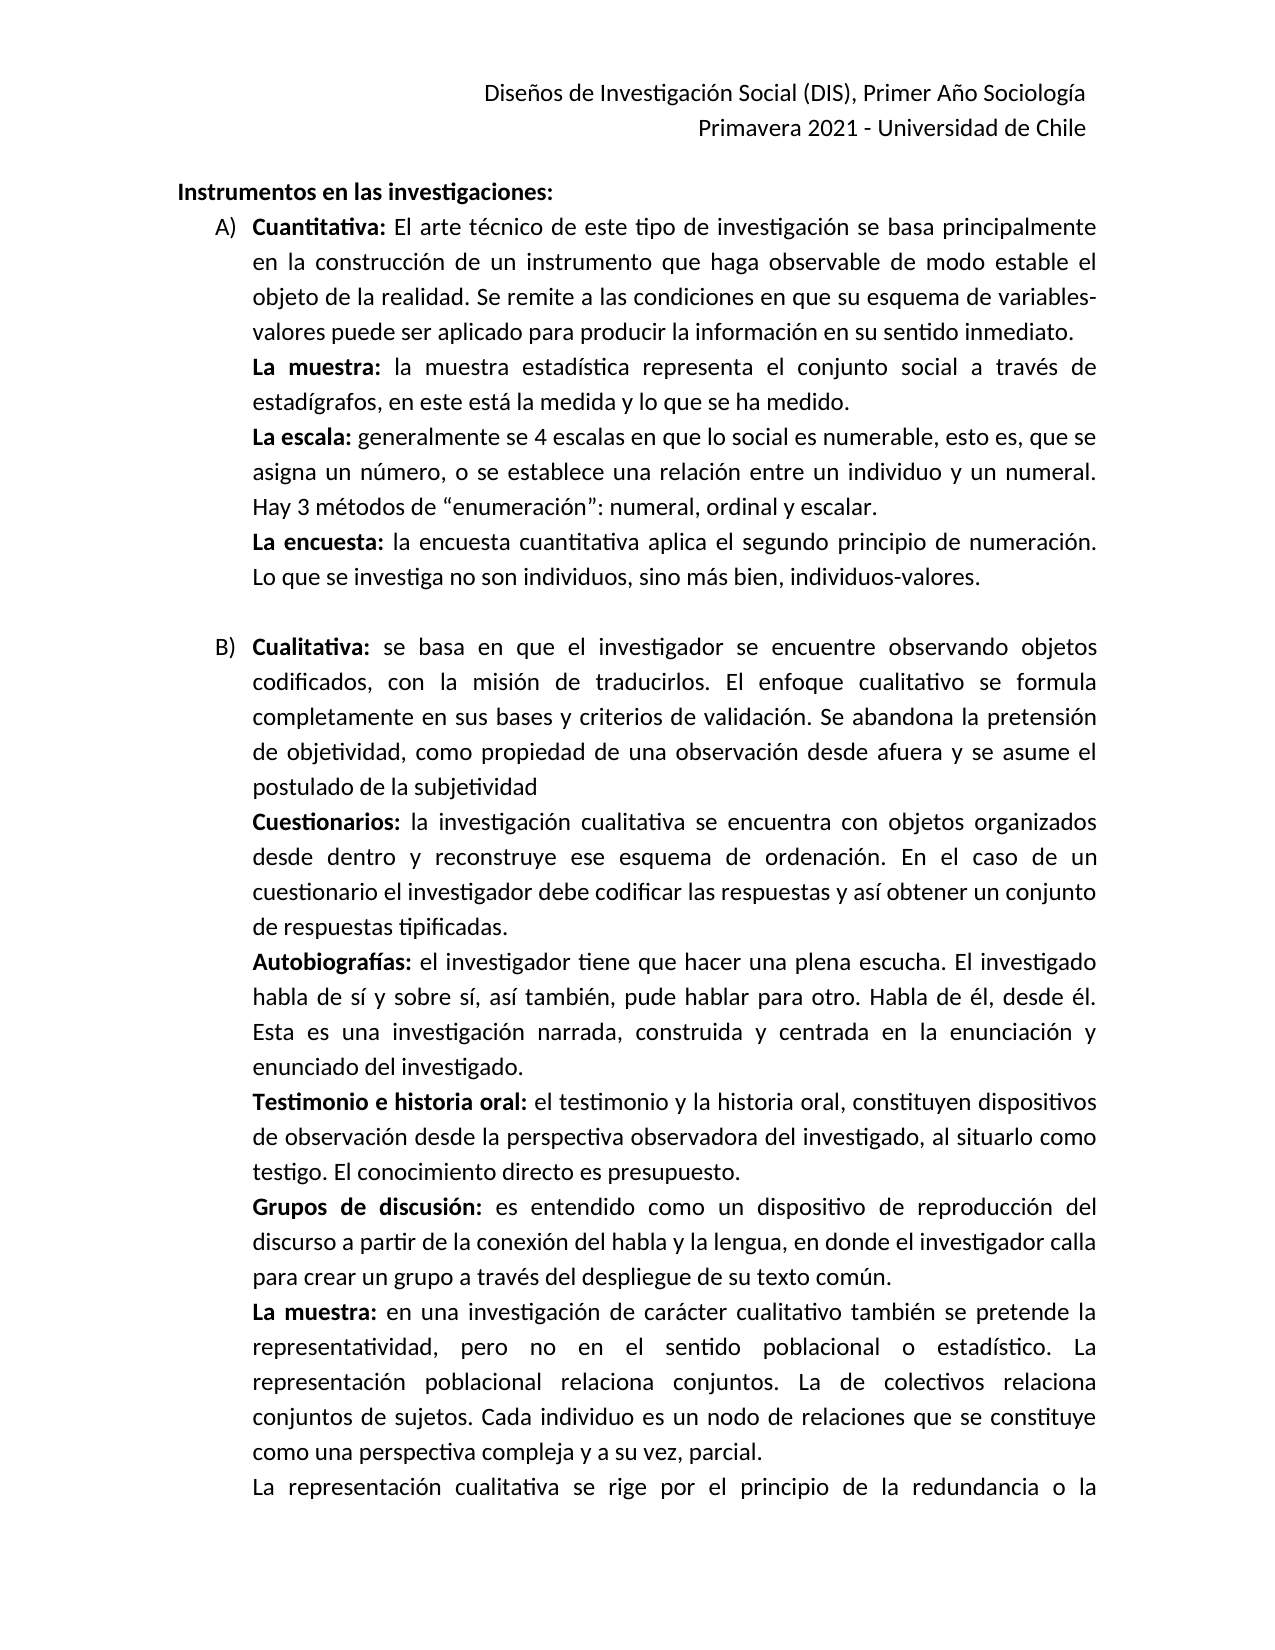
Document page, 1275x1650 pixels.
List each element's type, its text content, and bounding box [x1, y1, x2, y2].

text Cuestionarios: la investigación cualitativa se encuentra con objetos organizados desde dentro y reconstruye ese esquema de ordenación. En el caso de un cuestionario el investigador debe codificar las respuestas y así obtener un conjunto de respuestas tipificadas. [252, 806, 1098, 941]
list Cuantitativa: El arte técnico de este tipo de investigación se basa principalmente en la construcción de un instrumento que haga observable de modo estable el objeto de la realidad. Se remite a las condiciones en que su esquema de variables-valores puede ser aplicado para producir la información en su sentido inmediato. [215, 211, 1098, 346]
text Testimonio e historia oral: el testimonio y la historia oral, constituyen dispositivos de observación desde la perspectiva observadora del investigado, al situarlo como testigo. El conocimiento directo es presupuesto. [252, 1086, 1098, 1186]
list Cualitativa: se basa en que el investigador se encuentre observando objetos codificados, con la misión de traducirlos. El enfoque cualitativo se formula completamente en sus bases y criterios de validación. Se abandona la pretensión de objetividad, como propiedad de una observación desde afuera y se asume el postulado de la subjetividad [215, 631, 1098, 801]
text La muestra: la muestra estadística representa el conjunto social a través de estadígrafos, en este está la medida y lo que se ha medido. [252, 351, 1098, 416]
text Instrumentos en las investigaciones: [177, 176, 1098, 206]
text Grupos de discusión: es entendido como un dispositivo de reproducción del discurso a partir de la conexión del habla y la lengua, en donde el investigador calla para crear un grupo a través del despliegue de su texto común. [252, 1191, 1098, 1291]
text La muestra: en una investigación de carácter cualitativo también se pretende la representatividad, pero no en el sentido poblacional o estadístico. La representación poblacional relaciona conjuntos. La de colectivos relaciona conjuntos de sujetos. Cada individuo es un nodo de relaciones que se constituye como una perspectiva compleja y a su vez, parcial. [252, 1296, 1098, 1466]
text Autobiografías: el investigador tiene que hacer una plena escucha. El investigado habla de sí y sobre sí, así también, pude hablar para otro. Habla de él, desde él. Esta es una investigación narrada, construida y centrada en la enunciación y enunciado del investigado. [252, 946, 1098, 1081]
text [252, 1471, 1098, 1501]
text La encuesta: la encuesta cuantitativa aplica el segundo principio de numeración. Lo que se investiga no son individuos, sino más bien, individuos-valores. [252, 526, 1098, 591]
text La escala: generalmente se 4 escalas en que lo social es numerable, esto es, que se asigna un número, o se establece una relación entre un individuo y un numeral. Hay 3 métodos de “enumeración”: numeral, ordinal y escalar. [252, 421, 1098, 521]
